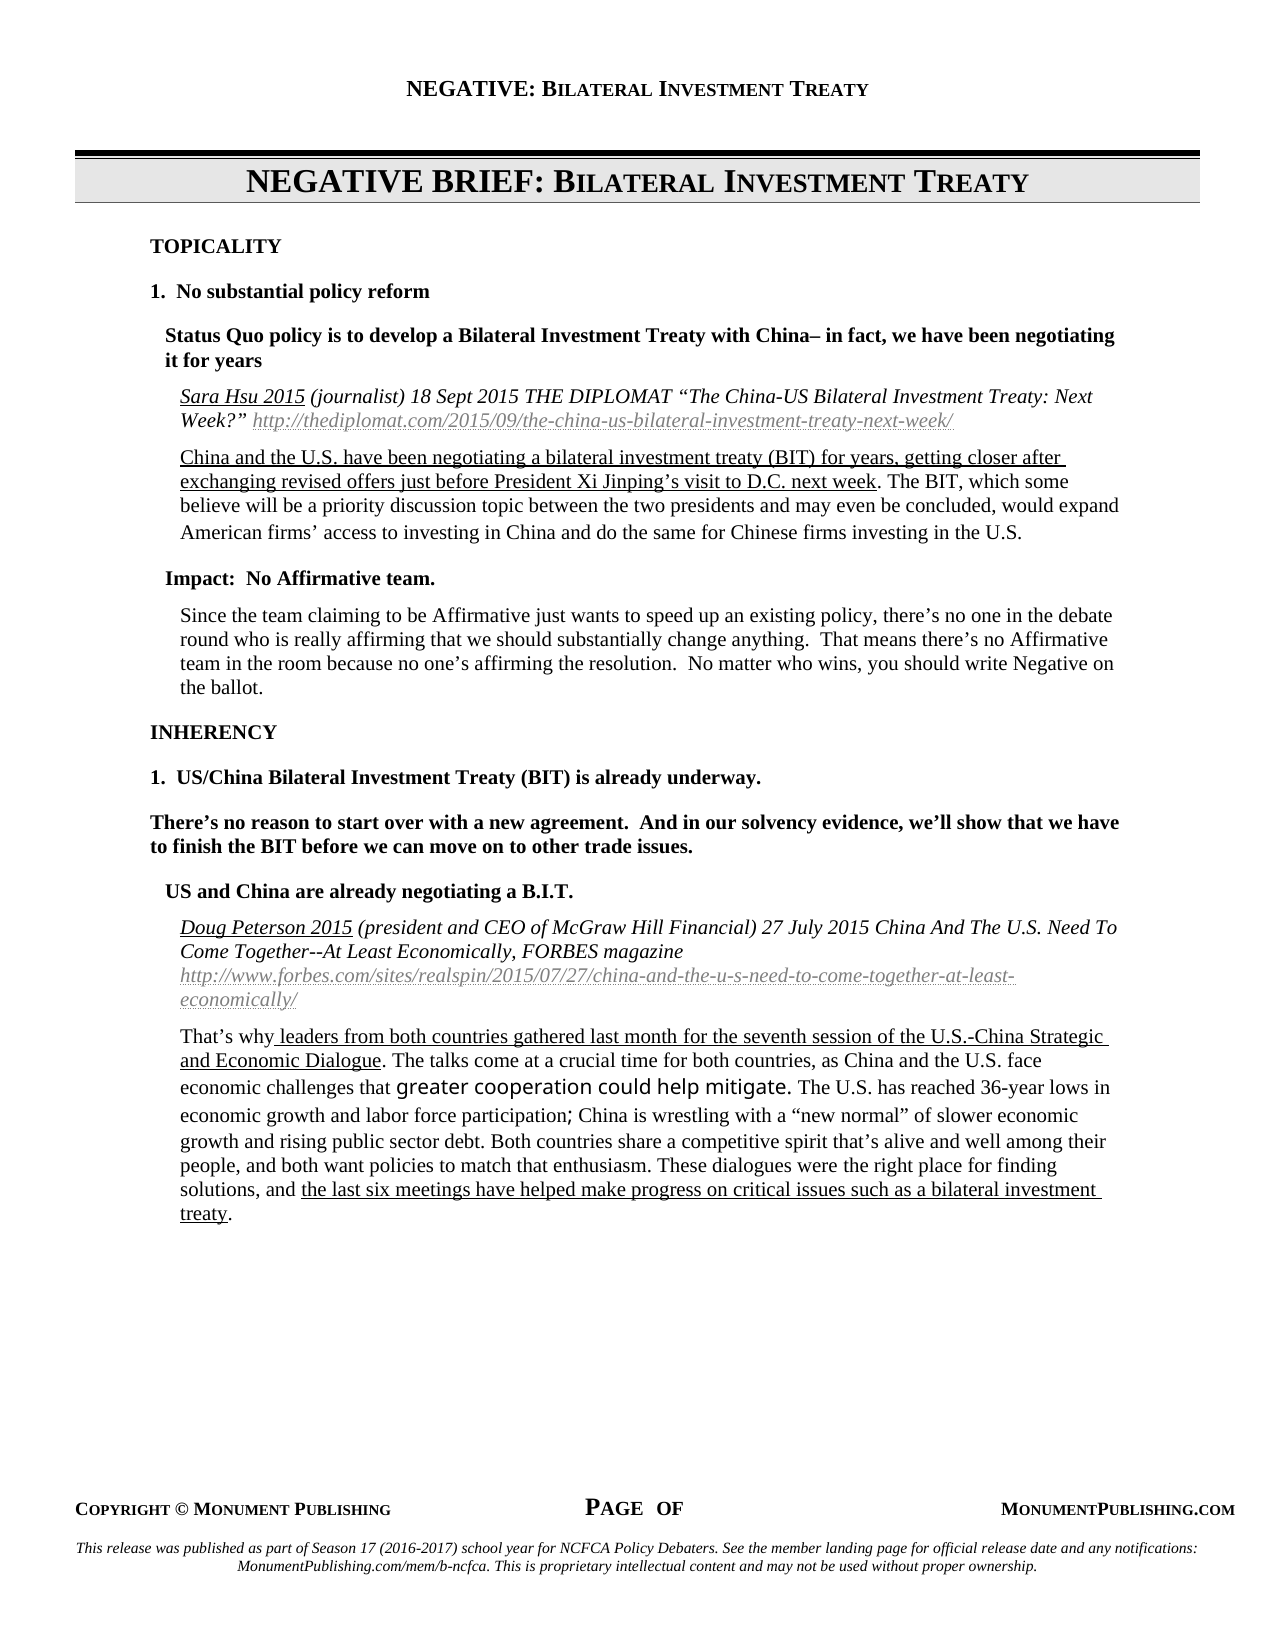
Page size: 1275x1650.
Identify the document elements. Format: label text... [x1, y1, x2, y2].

text 1. No substantial policy reform [150, 278, 1125, 303]
text 1. US/China Bilateral Investment Treaty (BIT) is already underway. [150, 765, 1125, 789]
text Impact: No Affirmative team. [165, 566, 1125, 590]
text Status Quo policy is to develop a Bilateral Investment Treaty with China– in fact, we have been negotiating it for years [165, 323, 1125, 372]
text Since the team claiming to be Affirmative just wants to speed up an existing policy, there’s no one in the debate round who is really affirming that we should substantially change anything. That means there’s no Affirmative team in the room because no one’s affirming the resolution. No matter who wins, you should write Negative on the ballot. [180, 603, 1125, 699]
text US and China are already negotiating a B.I.T. [165, 878, 1125, 903]
text Doug Peterson 2015 (president and CEO of McGraw Hill Financial) 27 July 2015 China And The U.S. Need To Come Together--At Least Economically, FORBES magazine http://www.forbes.com/sites/realspin/2015/07/27/china-and-the-u-s-need-to-come-together-at-least-economically/ [180, 915, 1125, 1011]
text Sara Hsu 2015 (journalist) 18 Sept 2015 THE DIPLOMAT “The China-US Bilateral Investment Treaty: Next Week?” http://thediplomat.com/2015/09/the-china-us-bilateral-investment-treaty-next-week/ [180, 384, 1125, 432]
text TOPICALITY [150, 234, 1125, 258]
text That’s why leaders from both countries gathered last month for the seventh session of the U.S.-China Strategic and Economic Dialogue. The talks come at a crucial time for both countries, as China and the U.S. face economic challenges that greater cooperation could help mitigate. The U.S. has reached 36-year lows in economic growth and labor force participation; China is wrestling with a “new normal” of slower economic growth and rising public sector debt. Both countries share a competitive spirit that’s alive and well among their people, and both want policies to match that enthusiasm. These dialogues were the right place for finding solutions, and the last six meetings have helped make progress on critical issues such as a bilateral investment treaty. [180, 1024, 1125, 1225]
title NEGATIVE BRIEF: Bilateral Investment Treaty [75, 159, 1200, 202]
text INHERENCY [150, 720, 1125, 744]
text There’s no reason to start over with a new agreement. And in our solvency evidence, we’ll show that we have to finish the BIT before we can move on to other trade issues. [150, 809, 1125, 858]
